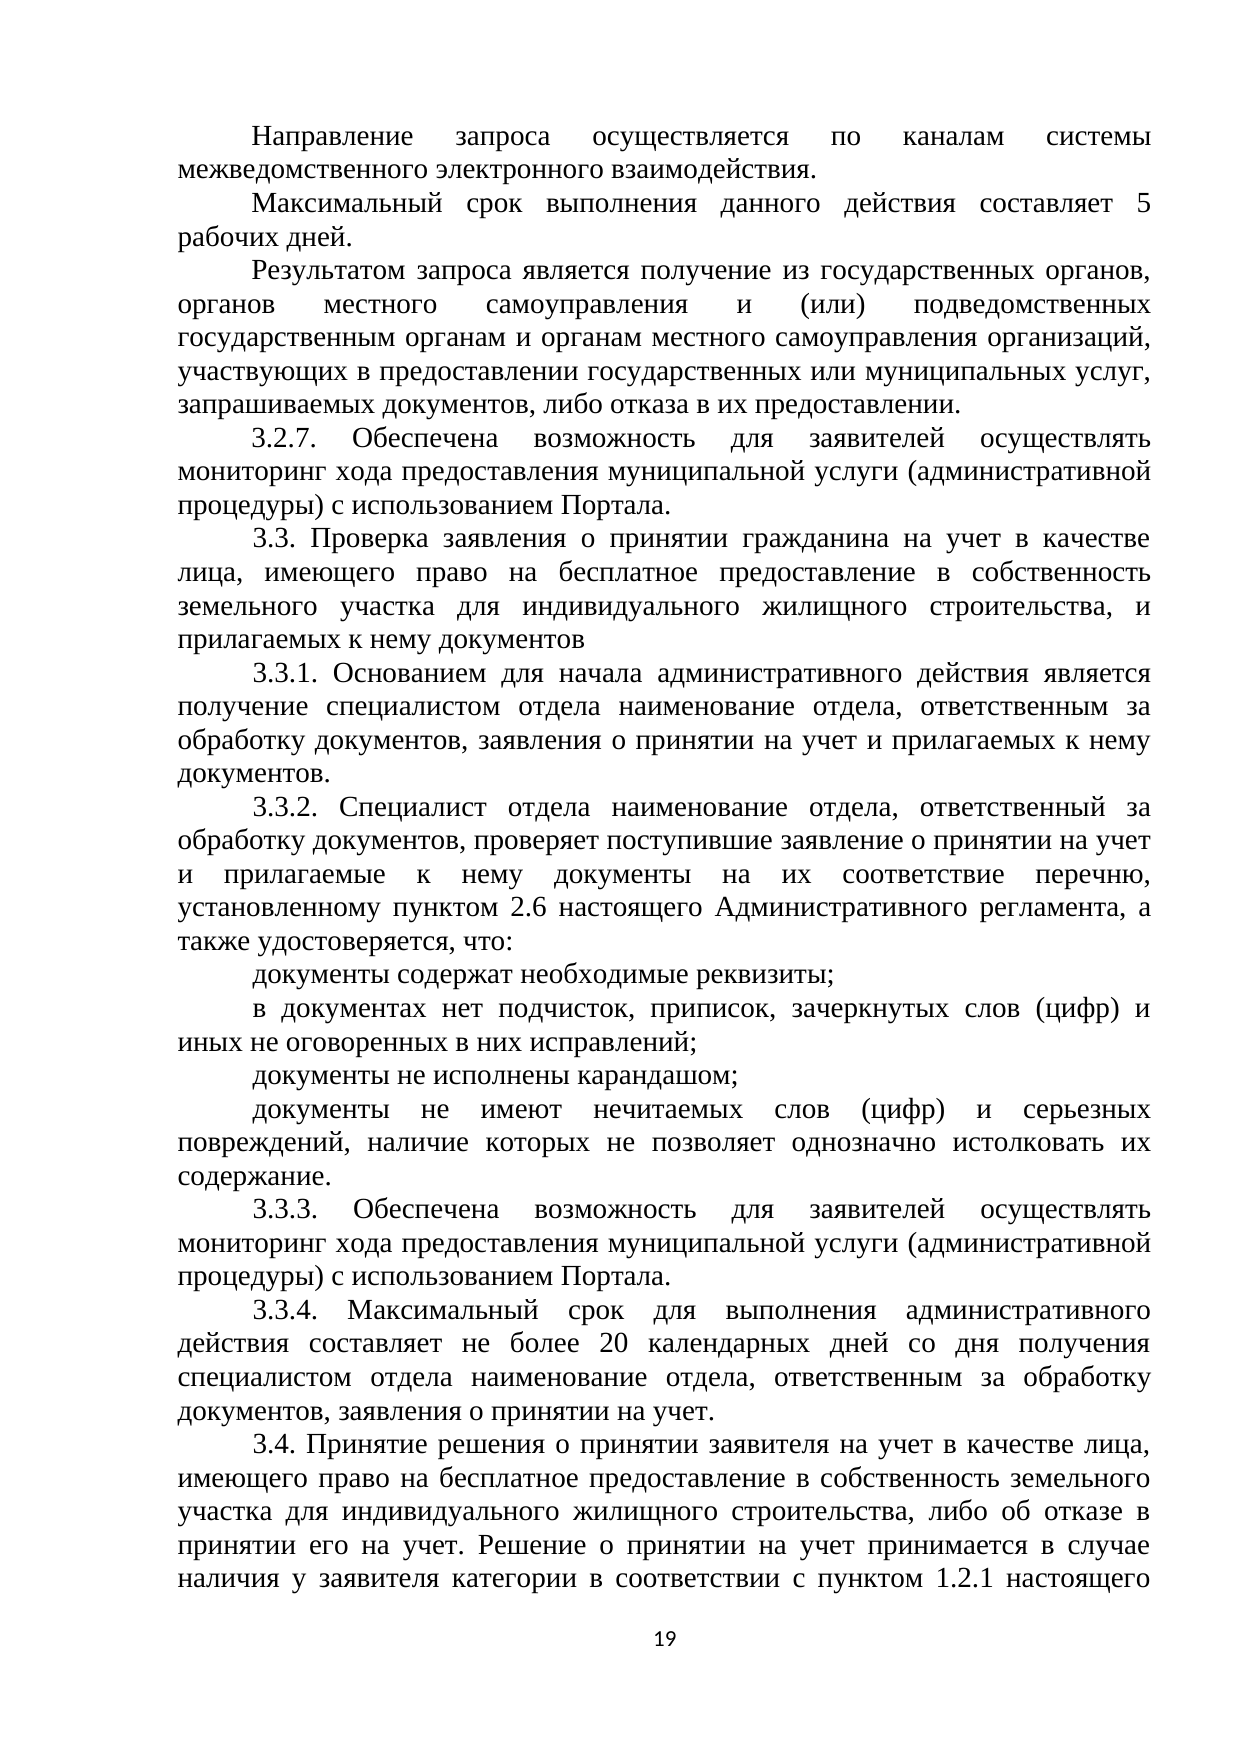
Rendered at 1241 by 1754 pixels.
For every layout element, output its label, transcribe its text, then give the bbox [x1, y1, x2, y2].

text 3.3.4. Максимальный срок для выполнения административного действия составляет не более 20 календарных дней со дня получения специалистом отдела наименование отдела, ответственным за обработку документов, заявления о принятии на учет. [177, 1292, 1152, 1426]
text Направление запроса осуществляется по каналам системы межведомственного электронного взаимодействия. [177, 118, 1152, 185]
text документы не исполнены карандашом; [177, 1057, 1152, 1091]
text 3.3.3. Обеспечена возможность для заявителей осуществлять мониторинг хода предоставления муниципальной услуги (административной процедуры) с использованием Портала. [177, 1191, 1152, 1292]
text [177, 1426, 1152, 1594]
text 3.3. Проверка заявления о принятии гражданина на учет в качестве лица, имеющего право на бесплатное предоставление в собственность земельного участка для индивидуального жилищного строительства, и прилагаемых к нему документов [177, 521, 1152, 655]
text документы не имеют нечитаемых слов (цифр) и серьезных повреждений, наличие которых не позволяет однозначно истолковать их содержание. [177, 1091, 1152, 1191]
text документы содержат необходимые реквизиты; [177, 957, 1152, 990]
text в документах нет подчисток, приписок, зачеркнутых слов (цифр) и иных не оговоренных в них исправлений; [177, 990, 1152, 1057]
text Результатом запроса является получение из государственных органов, органов местного самоуправления и (или) подведомственных государственным органам и органам местного самоуправления организаций, участвующих в предоставлении государственных или муниципальных услуг, запрашиваемых документов, либо отказа в их предоставлении. [177, 252, 1152, 420]
text 3.3.2. Специалист отдела наименование отдела, ответственный за обработку документов, проверяет поступившие заявление о принятии на учет и прилагаемые к нему документы на их соответствие перечню, установленному пунктом 2.6 настоящего Административного регламента, а также удостоверяется, что: [177, 789, 1152, 957]
text Максимальный срок выполнения данного действия составляет 5 рабочих дней. [177, 185, 1152, 252]
text 3.3.1. Основанием для начала административного действия является получение специалистом отдела наименование отдела, ответственным за обработку документов, заявления о принятии на учет и прилагаемых к нему документов. [177, 655, 1152, 789]
text 3.2.7. Обеспечена возможность для заявителей осуществлять мониторинг хода предоставления муниципальной услуги (административной процедуры) с использованием Портала. [177, 420, 1152, 521]
